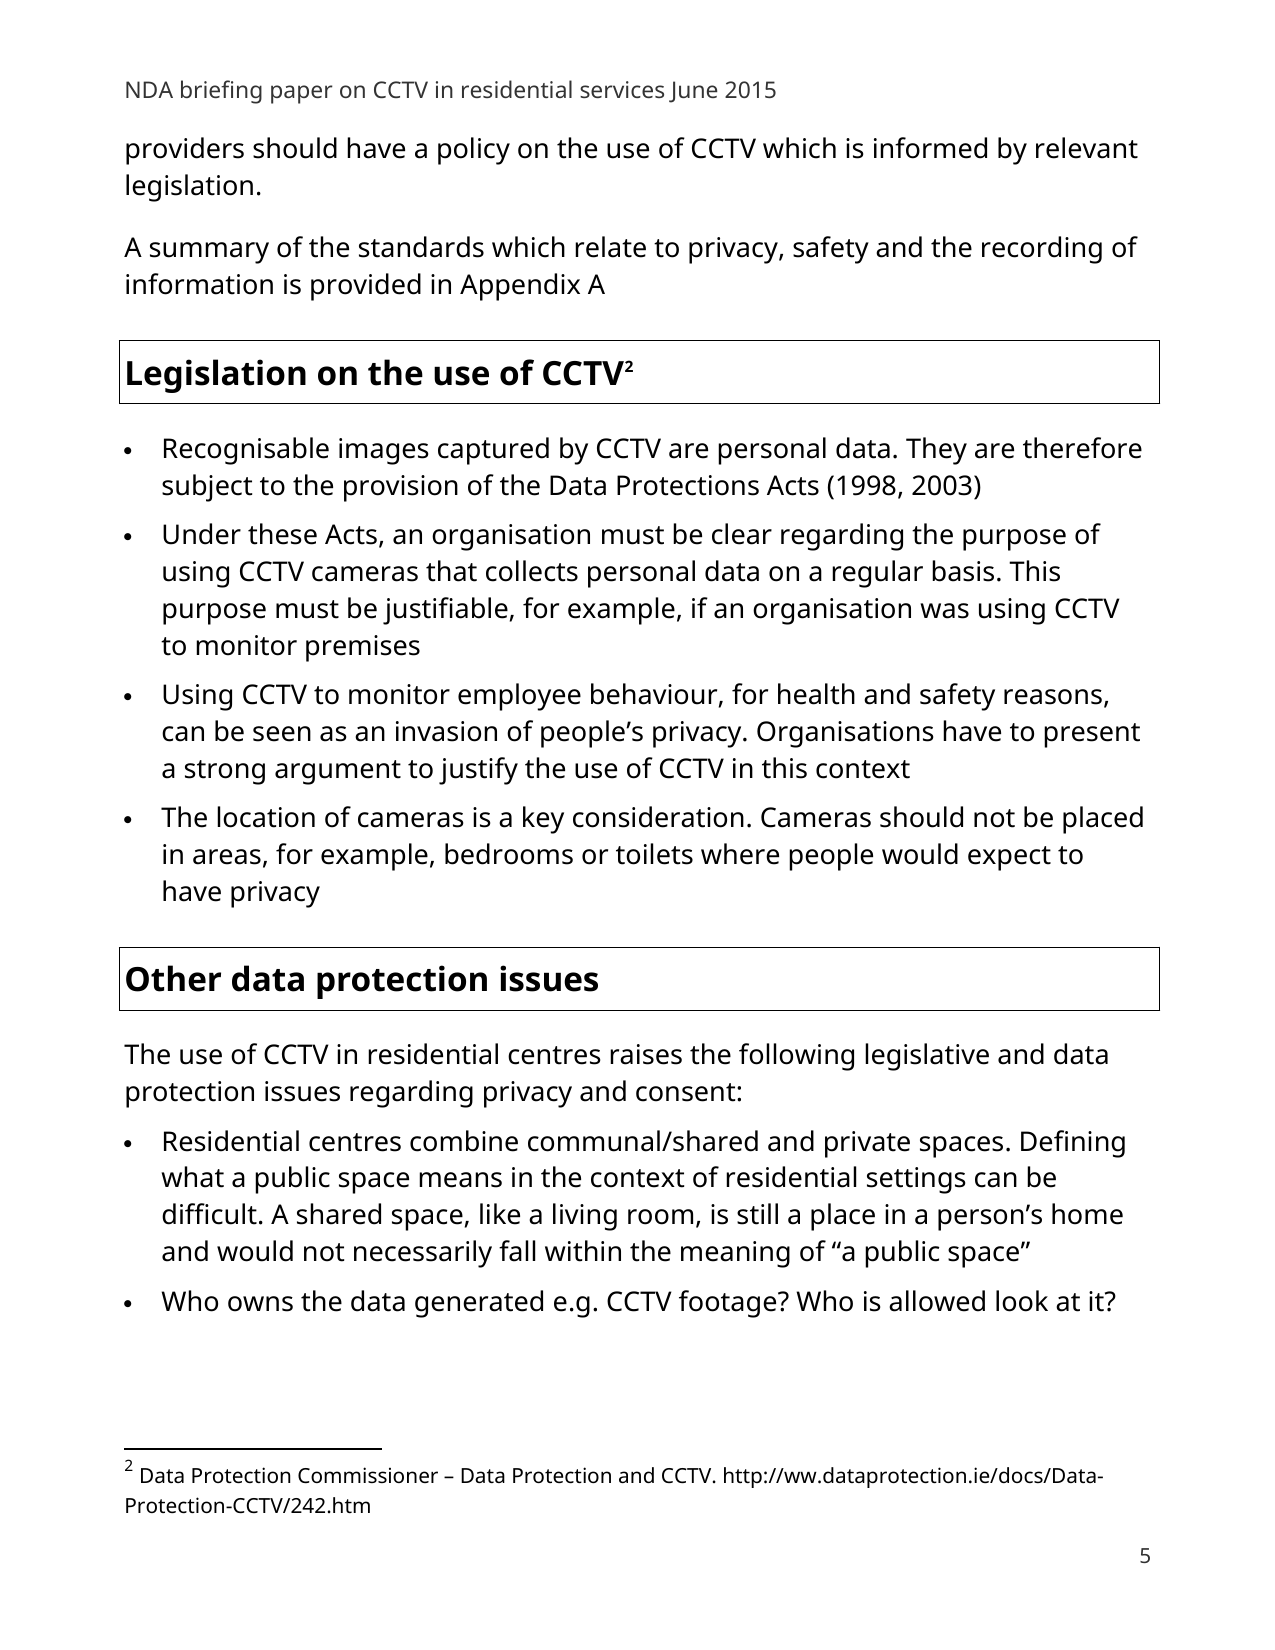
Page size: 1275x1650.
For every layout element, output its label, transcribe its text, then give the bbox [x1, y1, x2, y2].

list The use of CCTV in residential centres raises the following legislative and data protection issues regarding privacy and consent: [124, 1036, 1151, 1109]
subtitle Legislation on the use of CCTV [120, 341, 1159, 403]
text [124, 130, 1151, 204]
list Under these Acts, an organisation must be clear regarding the purpose of using CCTV cameras that collects personal data on a regular basis. This purpose must be justifiable, for example, if an organisation was using CCTV to monitor premises [124, 515, 1151, 663]
list Using CCTV to monitor employee behaviour, for health and safety reasons, can be seen as an invasion of people’s privacy. Organisations have to present a strong argument to justify the use of CCTV in this context [124, 675, 1151, 786]
list The location of cameras is a key consideration. Cameras should not be placed in areas, for example, bedrooms or toilets where people would expect to have privacy [124, 798, 1151, 909]
text A summary of the standards which relate to privacy, safety and the recording of information is provided in Appendix A [124, 229, 1151, 302]
list Residential centres combine communal/shared and private spaces. Defining what a public space means in the context of residential settings can be difficult. A shared space, like a living room, is still a place in a person’s home and would not necessarily fall within the meaning of “a public space” [124, 1122, 1151, 1269]
list Recognisable images captured by CCTV are personal data. They are therefore subject to the provision of the Data Protections Acts (1998, 2003) [124, 429, 1151, 503]
list Who owns the data generated e.g. CCTV footage? Who is allowed look at it? [124, 1282, 1151, 1319]
subtitle Other data protection issues [120, 948, 1159, 1010]
